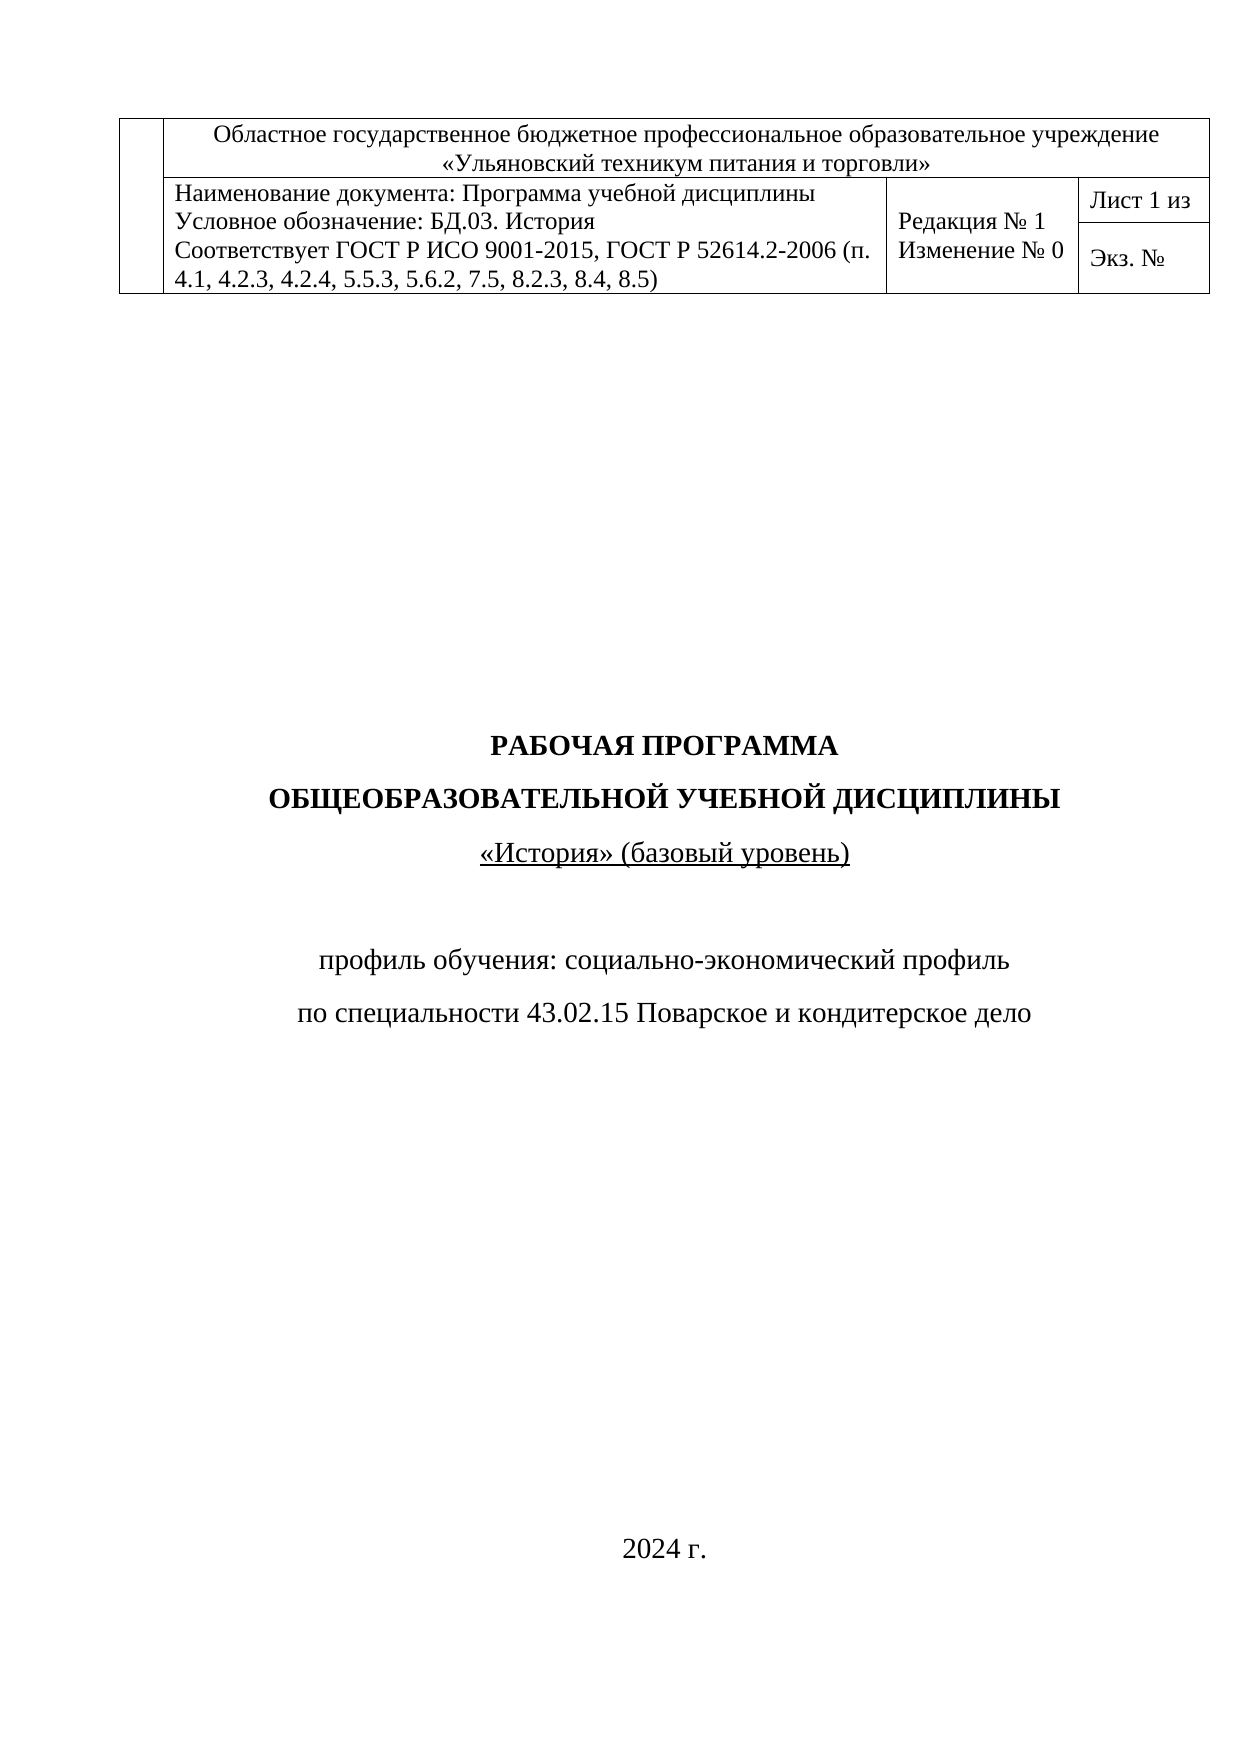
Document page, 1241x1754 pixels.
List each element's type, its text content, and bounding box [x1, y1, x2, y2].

text 2024 г. [177, 1531, 1152, 1565]
text ОБЩЕОБРАЗОВАТЕЛЬНОЙ УЧЕБНОЙ ДИСЦИПЛИНЫ [177, 781, 1152, 815]
table_header [120, 119, 163, 293]
text РАБОЧАЯ ПРОГРАММА [177, 728, 1152, 761]
text по специальности 43.02.15 Поварское и кондитерское дело [177, 996, 1152, 1029]
table_cell Редакция № 1 Изменение № 0 [887, 178, 1078, 293]
table_cell Экз. № [1079, 223, 1209, 293]
table_cell Наименование документа: Программа учебной дисциплины Условное обозначение: БД.03. История Соответствует ГОСТ Р ИСО 9001-2015, ГОСТ Р 52614.2-2006 (п. 4.1, 4.2.3, 4.2.4, 5.5.3, 5.6.2, 7.5, 8.2.3, 8.4, 8.5) [164, 178, 886, 293]
text профиль обучения: социально-экономический профиль [177, 942, 1152, 976]
table_header Областное государственное бюджетное профессиональное образовательное учреждение «Ульяновский техникум питания и торговли» [164, 119, 1209, 177]
table_cell Лист 1 из [1079, 178, 1209, 222]
text «История» (базовый уровень) [177, 835, 1152, 868]
